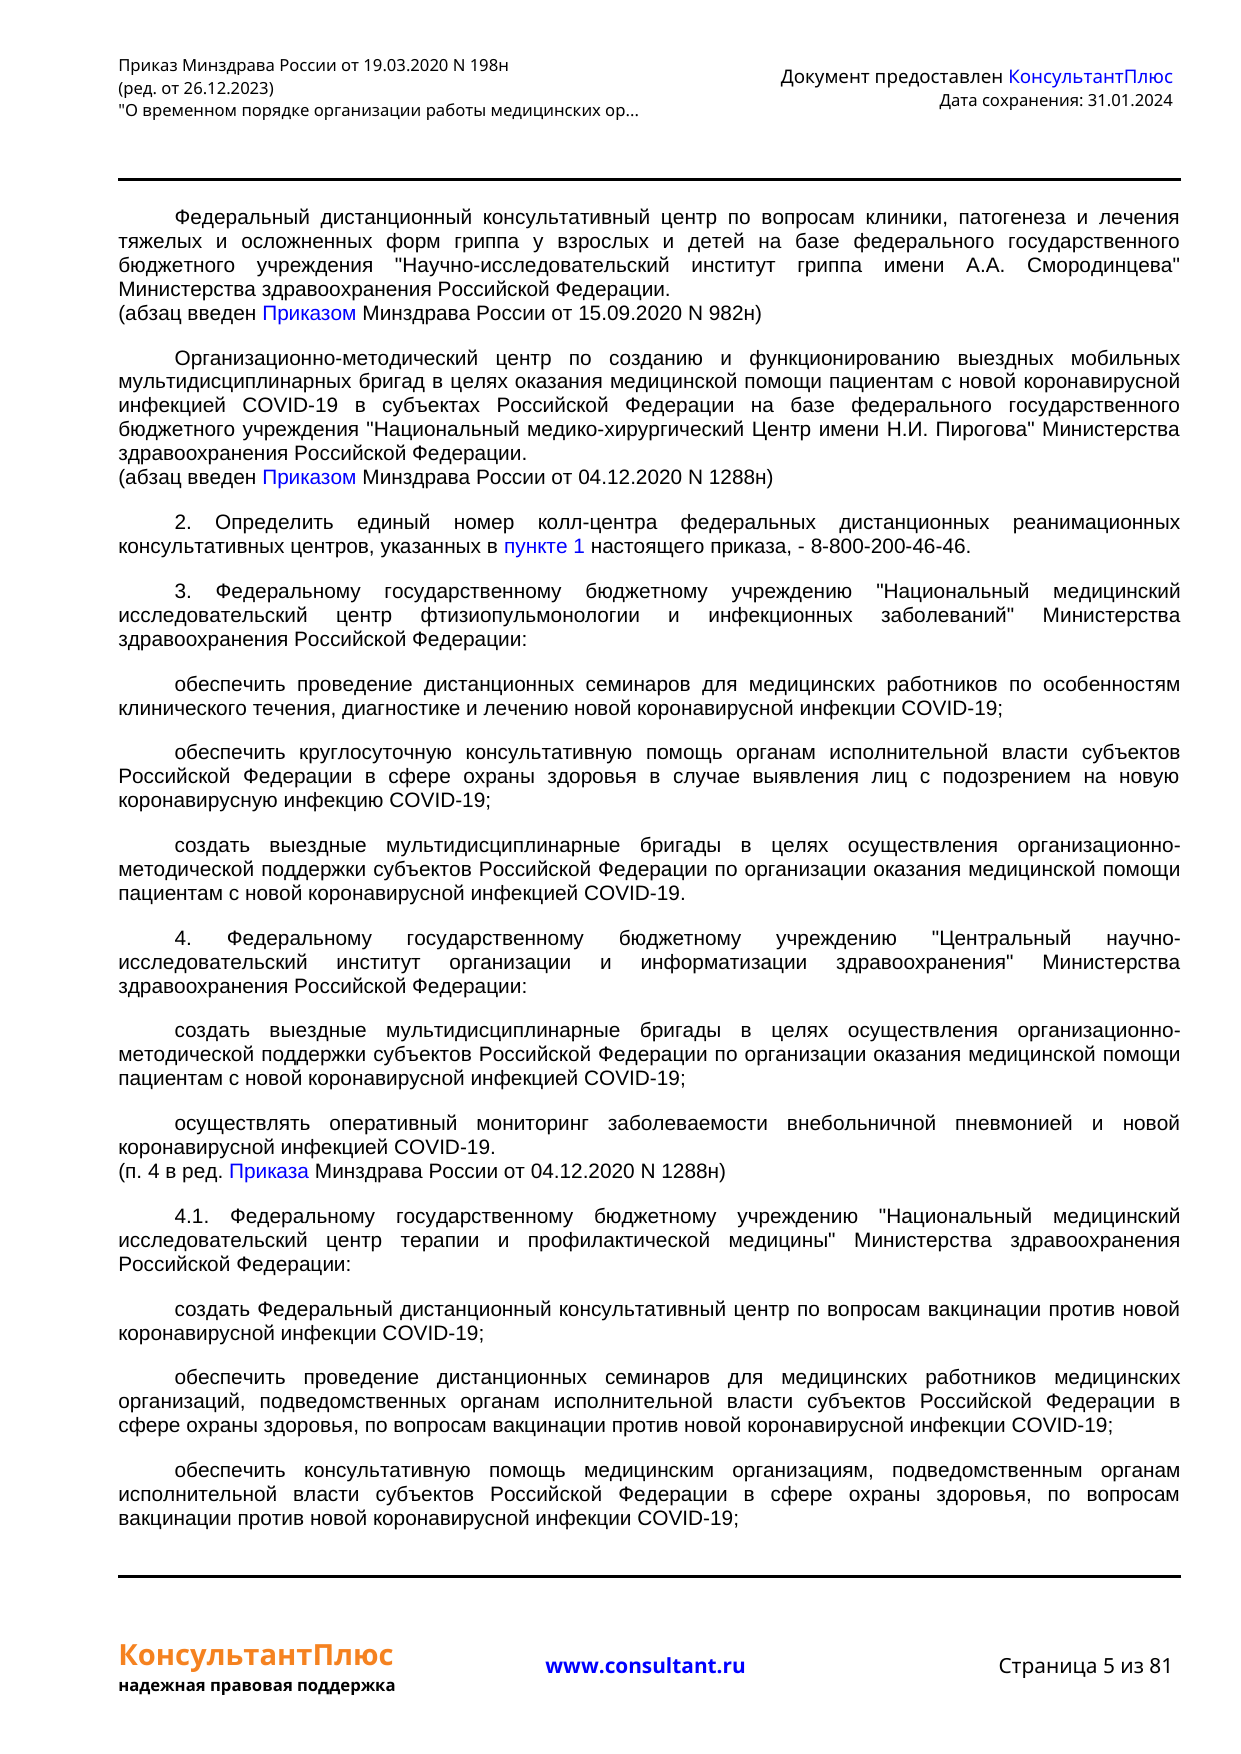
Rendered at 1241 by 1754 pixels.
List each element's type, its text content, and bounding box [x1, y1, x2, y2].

text (абзац введен Приказом Минздрава России от 15.09.2020 N 982н) [118, 301, 1181, 324]
text обеспечить проведение дистанционных семинаров для медицинских работников медицинских организаций, подведомственных органам исполнительной власти субъектов Российской Федерации в сфере охраны здоровья, по вопросам вакцинации против новой коронавирусной инфекции COVID-19; [118, 1365, 1181, 1437]
text (абзац введен Приказом Минздрава России от 04.12.2020 N 1288н) [118, 465, 1181, 489]
text 4. Федеральному государственному бюджетному учреждению "Центральный научно-исследовательский институт организации и информатизации здравоохранения" Министерства здравоохранения Российской Федерации: [118, 926, 1181, 997]
text (п. 4 в ред. Приказа Минздрава России от 04.12.2020 N 1288н) [118, 1159, 1181, 1183]
text создать выездные мультидисциплинарные бригады в целях осуществления организационно-методической поддержки субъектов Российской Федерации по организации оказания медицинской помощи пациентам с новой коронавирусной инфекцией COVID-19. [118, 833, 1181, 905]
text обеспечить проведение дистанционных семинаров для медицинских работников по особенностям клинического течения, диагностике и лечению новой коронавирусной инфекции COVID-19; [118, 671, 1181, 719]
text 4.1. Федеральному государственному бюджетному учреждению "Национальный медицинский исследовательский центр терапии и профилактической медицины" Министерства здравоохранения Российской Федерации: [118, 1204, 1181, 1276]
text создать Федеральный дистанционный консультативный центр по вопросам вакцинации против новой коронавирусной инфекции COVID-19; [118, 1296, 1181, 1344]
text осуществлять оперативный мониторинг заболеваемости внебольничной пневмонией и новой коронавирусной инфекцией COVID-19. [118, 1111, 1181, 1159]
text Организационно-методический центр по созданию и функционированию выездных мобильных мультидисциплинарных бригад в целях оказания медицинской помощи пациентам с новой коронавирусной инфекцией COVID-19 в субъектах Российской Федерации на базе федерального государственного бюджетного учреждения "Национальный медико-хирургический Центр имени Н.И. Пирогова" Министерства здравоохранения Российской Федерации. [118, 345, 1181, 465]
text 3. Федеральному государственному бюджетному учреждению "Национальный медицинский исследовательский центр фтизиопульмонологии и инфекционных заболеваний" Министерства здравоохранения Российской Федерации: [118, 579, 1181, 651]
text Федеральный дистанционный консультативный центр по вопросам клиники, патогенеза и лечения тяжелых и осложненных форм гриппа у взрослых и детей на базе федерального государственного бюджетного учреждения "Научно-исследовательский институт гриппа имени А.А. Смородинцева" Министерства здравоохранения Российской Федерации. [118, 205, 1181, 301]
text обеспечить консультативную помощь медицинским организациям, подведомственным органам исполнительной власти субъектов Российской Федерации в сфере охраны здоровья, по вопросам вакцинации против новой коронавирусной инфекции COVID-19; [118, 1458, 1181, 1530]
text обеспечить круглосуточную консультативную помощь органам исполнительной власти субъектов Российской Федерации в сфере охраны здоровья в случае выявления лиц с подозрением на новую коронавирусную инфекцию COVID-19; [118, 740, 1181, 812]
text 2. Определить единый номер колл-центра федеральных дистанционных реанимационных консультативных центров, указанных в пункте 1 настоящего приказа, - 8-800-200-46-46. [118, 510, 1181, 558]
text создать выездные мультидисциплинарные бригады в целях осуществления организационно-методической поддержки субъектов Российской Федерации по организации оказания медицинской помощи пациентам с новой коронавирусной инфекцией COVID-19; [118, 1018, 1181, 1090]
